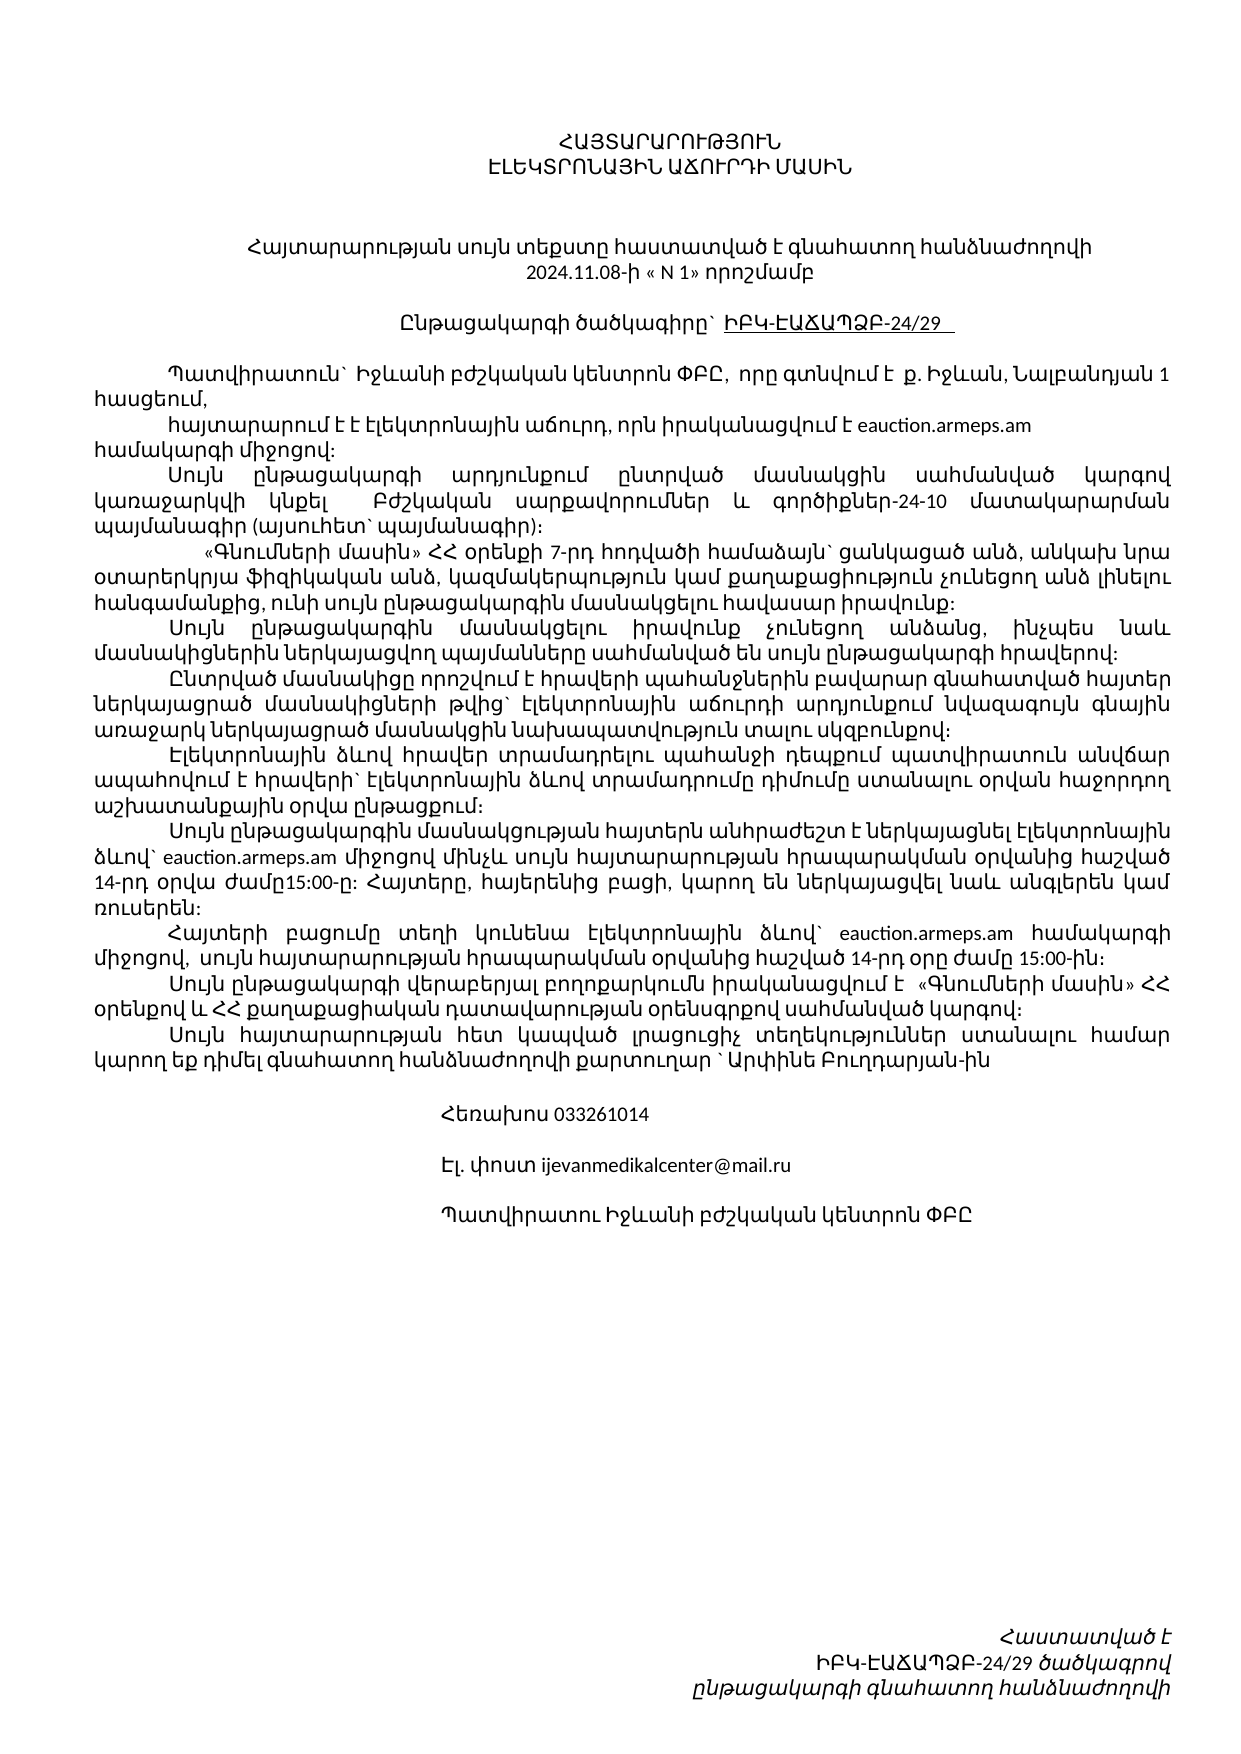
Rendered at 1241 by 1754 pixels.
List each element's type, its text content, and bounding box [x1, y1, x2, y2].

text Էլեկտրոնային ձևով հրավեր տրամադրելու պահանջի դեպքում պատվիրատուն անվճար ապահովում է հրավերի` էլեկտրոնային ձևով տրամադրումը դիմումը ստանալու օրվան հաջորդող աշխատանքային օրվա ընթացքում։ [94, 742, 1171, 818]
text Հայտերի բացումը տեղի կունենա էլեկտրոնային ձևով` eauction.armeps.am համակարգի միջոցով, սույն հայտարարության հրապարակման օրվանից հաշված 14-րդ օրը ժամը 15:00-ին։ [94, 920, 1171, 971]
text «Գնումների մասին» ՀՀ օրենքի 7-րդ հոդվածի համաձայն` ցանկացած անձ, անկախ նրա օտարերկրյա ֆիզիկական անձ, կազմակերպություն կամ քաղաքացիություն չունեցող անձ լինելու հանգամանքից, ունի սույն ընթացակարգին մասնակցելու հավասար իրավունք: [94, 539, 1171, 615]
text Ընթացակարգի ծածկագիրը` ԻԲԿ-ԷԱՃԱՊՁԲ-24/29 [94, 310, 1171, 336]
text Պատվիրատուն` Իջևանի բժշկական կենտրոն ՓԲԸ, որը գտնվում է ք. Իջևան, Նալբանդյան 1 հասցեում, [94, 361, 1171, 412]
text ԻԲԿ-ԷԱՃԱՊՁԲ-24/29 ծածկագրով [94, 1650, 1171, 1675]
text Սույն ընթացակարգին մասնակցության հայտերն անհրաժեշտ է ներկայացնել էլեկտրոնային ձևով` eauction.armeps.am միջոցով մինչև սույն հայտարարության հրապարակման օրվանից հաշված 14-րդ օրվա ժամը15:00-ը: Հայտերը, հայերենից բացի, կարող են ներկայացվել նաև անգլերեն կամ ռուսերեն: [94, 818, 1171, 920]
text Սույն ընթացակարգի վերաբերյալ բողոքարկումն իրականացվում է «Գնումների մասին» ՀՀ օրենքով և ՀՀ քաղաքացիական դատավարության օրենսգրքով սահմանված կարգով։ [94, 971, 1171, 1022]
text ընթացակարգի գնահատող հանձնաժողովի [94, 1675, 1171, 1701]
text Սույն հայտարարության հետ կապված լրացուցիչ տեղեկություններ ստանալու համար կարող եք դիմել գնահատող հանձնաժողովի քարտուղար ` Արփինե Բուղդարյան-ին [94, 1022, 1171, 1073]
text Հաստատված է [94, 1624, 1171, 1650]
text Սույն ընթացակարգին մասնակցելու իրավունք չունեցող անձանց, ինչպես նաև մասնակիցներին ներկայացվող պայմանները սահմանված են սույն ընթացակարգի հրավերով: [94, 615, 1171, 666]
text հայտարարում է է էլեկտրոնային աճուրդ, որն իրականացվում է eauction.armeps.am համակարգի միջոցով: [94, 412, 1171, 463]
text Պատվիրատու Իջևանի բժշկական կենտրոն ՓԲԸ [94, 1203, 1171, 1228]
text Սույն ընթացակարգի արդյունքում ընտրված մասնակցին սահմանված կարգով կառաջարկվի կնքել Բժշկական սարքավորումներ և գործիքներ-24-10 մատակարարման պայմանագիր (այսուհետ` պայմանագիր)։ [94, 463, 1171, 539]
text ԷԼԵԿՏՐՈՆԱՅԻՆ ԱՃՈՒՐԴԻ ՄԱՍԻՆ [94, 154, 1171, 180]
text ՀԱՅՏԱՐԱՐՈՒԹՅՈՒՆ [94, 129, 1171, 154]
text Էլ. փոստ ijevanmedikalcenter@mail.ru [94, 1152, 1171, 1177]
text Ընտրված մասնակիցը որոշվում է հրավերի պահանջներին բավարար գնահատված հայտեր ներկայացրած մասնակիցների թվից` էլեկտրոնային աճուրդի արդյունքում նվազագույն գնային առաջարկ ներկայացրած մասնակցին նախապատվություն տալու սկզբունքով։ [94, 666, 1171, 742]
text Հեռախոս 033261014 [94, 1101, 1171, 1126]
text 2024.11.08 -ի « N 1» որոշմամբ [94, 259, 1171, 285]
text Հայտարարության սույն տեքստը հաստատված է գնահատող հանձնաժողովի [94, 234, 1171, 259]
